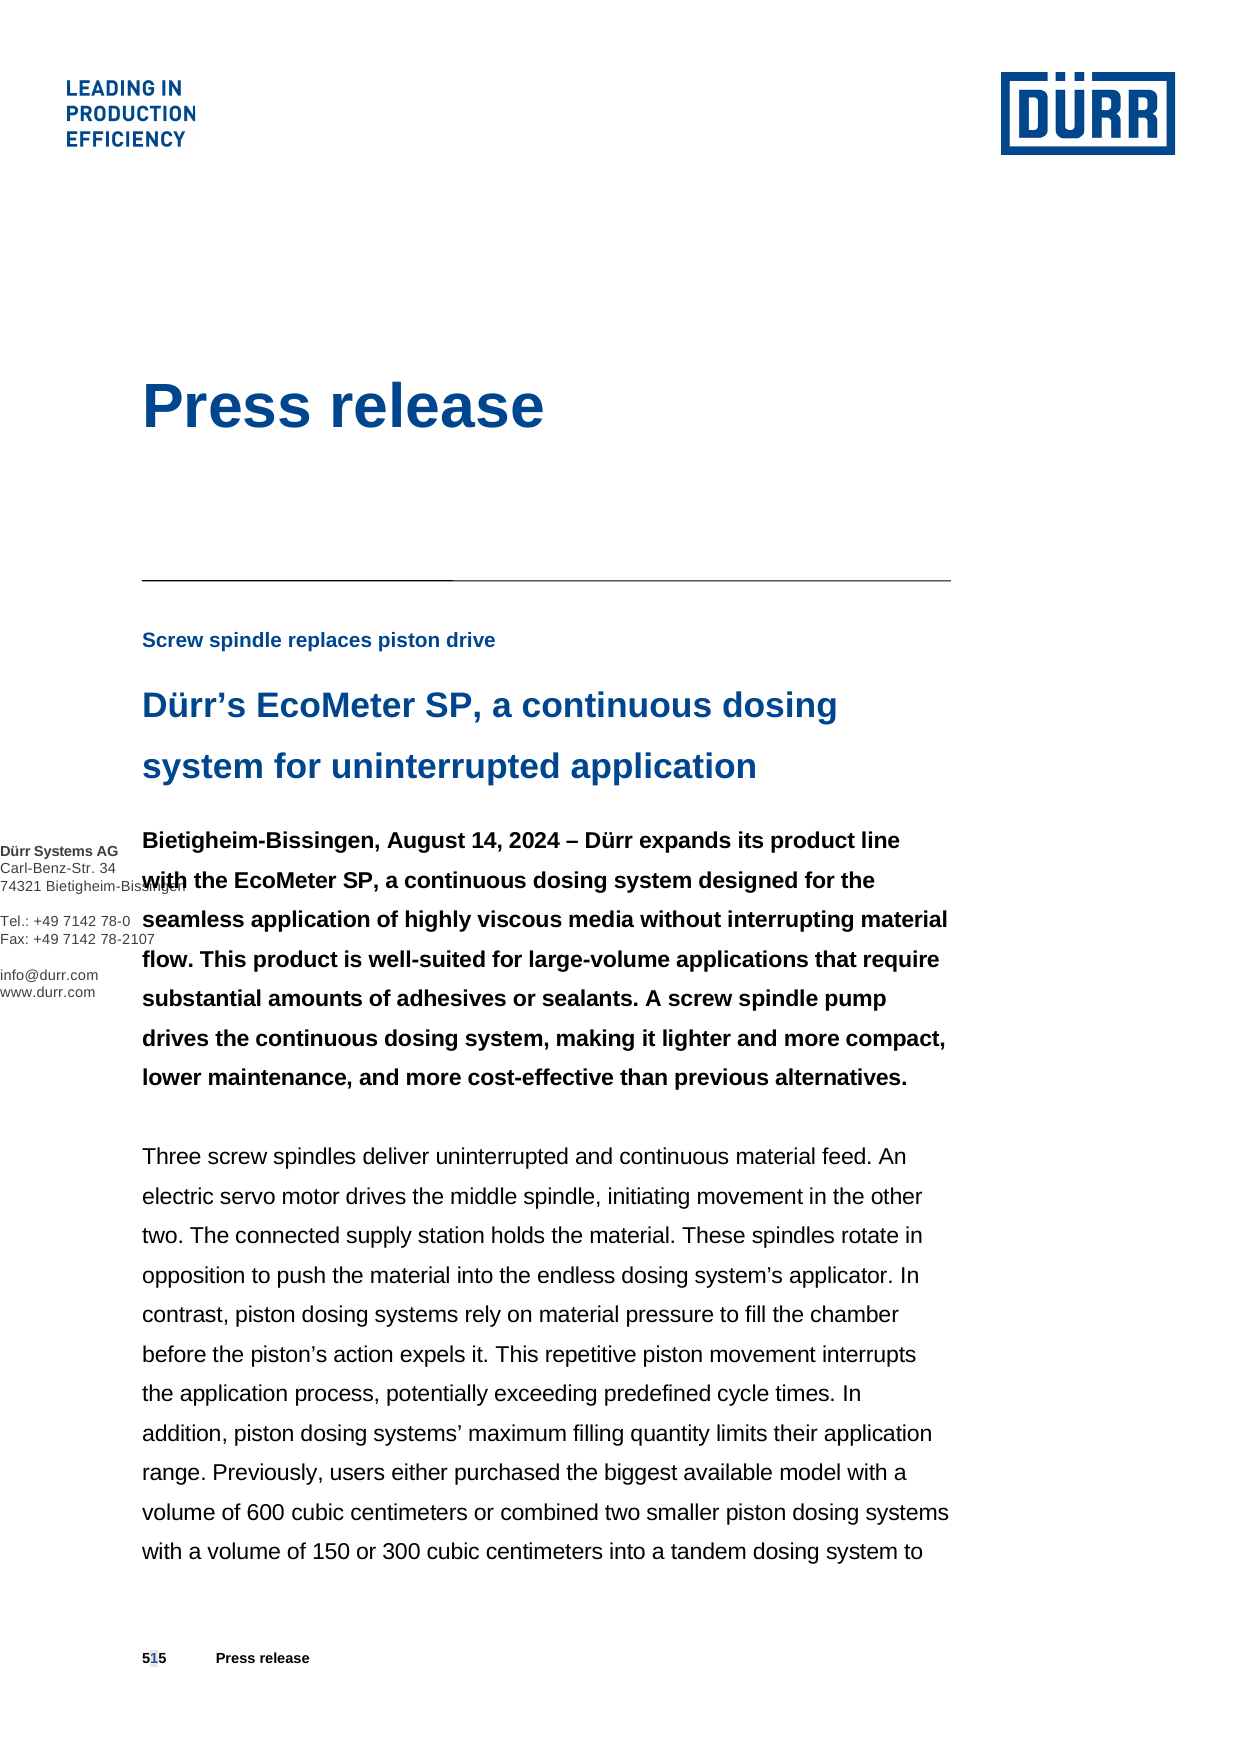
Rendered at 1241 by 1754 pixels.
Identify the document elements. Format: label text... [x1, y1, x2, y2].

text Press release [142, 366, 951, 441]
picture [67, 80, 196, 147]
text Dürr’s EcoMeter SP, a continuous dosing system for uninterrupted application [142, 684, 951, 786]
picture [1001, 72, 1175, 155]
text Bietigheim-Bissingen, August 14, 2024 – Dürr expands its product line with the EcoMeter SP, a continuous dosing system designed for the seamless application of highly viscous media without interrupting material flow. This product is well-suited for large-volume applications that require substantial amounts of adhesives or sealants. A screw spindle pump drives the continuous dosing system, making it lighter and more compact, lower maintenance, and more cost-effective than previous alternatives. [142, 827, 951, 1091]
text Screw spindle replaces piston drive [142, 628, 951, 652]
